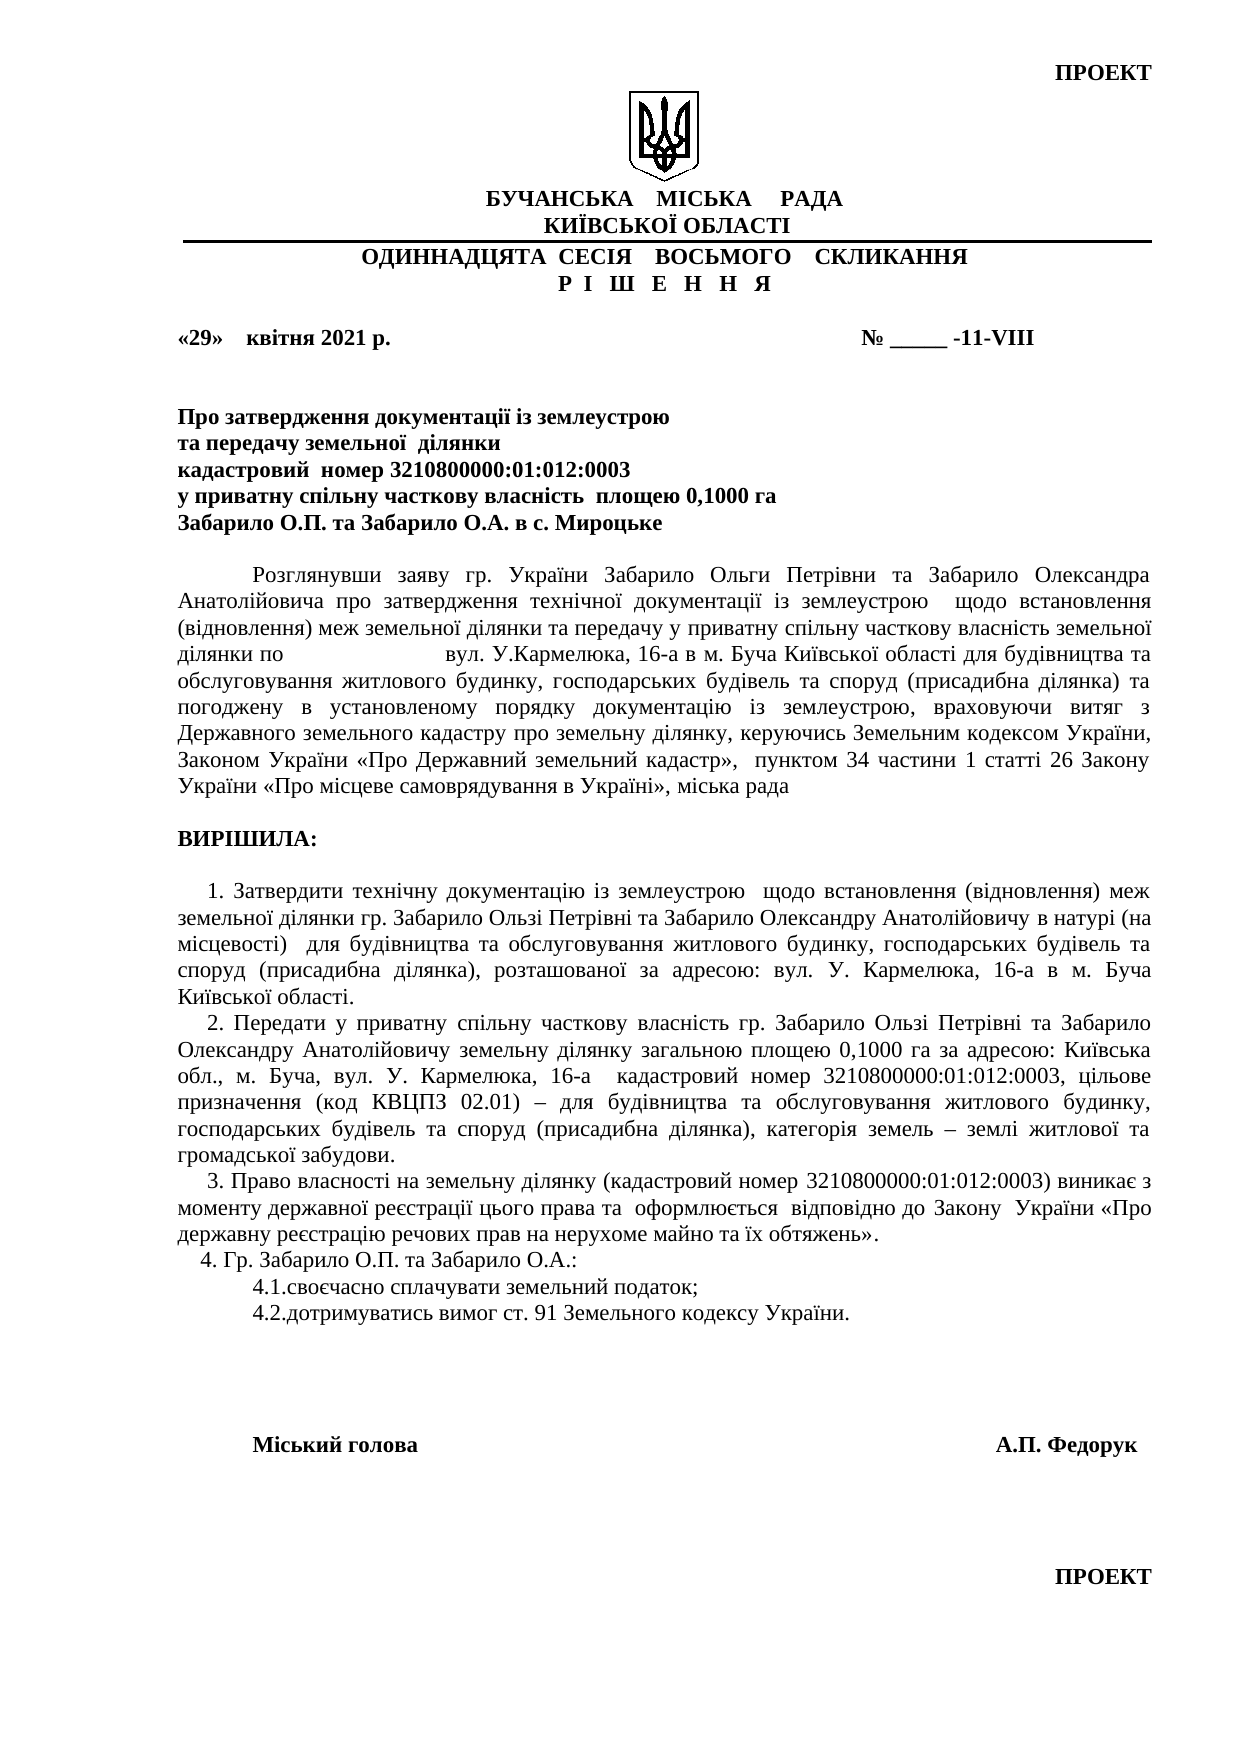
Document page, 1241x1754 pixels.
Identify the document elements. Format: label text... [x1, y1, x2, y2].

list 4.1.своєчасно сплачувати земельний податок; [252, 1273, 1152, 1299]
text кадастровий номер 3210800000:01:012:0003 [177, 456, 1152, 482]
subtitle ПРОЕКТ [177, 59, 1152, 85]
text Про затвердження документації із землеустрою [177, 403, 1152, 429]
subtitle Р І Ш Е Н Н Я [177, 270, 1152, 296]
text 1. Затвердити технічну документацію із землеустрою щодо встановлення (відновлення) меж земельної ділянки гр. Забарило Ользі Петрівні та Забарило Олександру Анатолійовичу в натурі (на місцевості) для будівництва та обслуговування житлового будинку, господарських будівель та споруд (присадибна ділянка), розташованої за адресою: вул. У. Кармелюка, 16-а в м. Буча Київської області. [177, 877, 1152, 1009]
text ОДИННАДЦЯТА СЕСІЯ ВОСЬМОГО СКЛИКАННЯ [177, 243, 1152, 270]
text у приватну спільну часткову власність площею 0,1000 га [177, 482, 1152, 508]
text 2. Передати у приватну спільну часткову власність гр. Забарило Ользі Петрівні та Забарило Олександру Анатолійовичу земельну ділянку загальною площею 0,1000 га за адресою: Київська обл., м. Буча, вул. У. Кармелюка, 16-а кадастровий номер 3210800000:01:012:0003, цільове призначення (код КВЦПЗ 02.01) – для будівництва та обслуговування житлового будинку, господарських будівель та споруд (присадибна ділянка), категорія земель – землі житлової та громадської забудови. [177, 1009, 1152, 1167]
list 4.2.дотримуватись вимог ст. 91 Земельного кодексу України. [252, 1299, 1152, 1326]
text ВИРІШИЛА: [177, 825, 1152, 851]
text та передачу земельної ділянки [177, 429, 1152, 456]
list Міський голова А.П. Федорук [252, 1431, 1152, 1457]
text 3. Право власності на земельну ділянку (кадастровий номер 3210800000:01:012:0003) виникає з моменту державної реєстрації цього права та оформлюється відповідно до Закону України «Про державну реєстрацію речових прав на нерухоме майно та їх обтяжень». [177, 1167, 1152, 1246]
text БУЧАНСЬКА МІСЬКА РАДА [177, 185, 1152, 212]
text Забарило О.П. та Забарило О.А. в с. Мироцьке [177, 508, 1152, 535]
list 4. Гр. Забарило О.П. та Забарило О.А.: [177, 1246, 1152, 1273]
subtitle «29» квітня 2021 р. № _____ -11-VIIІ [177, 324, 1152, 350]
text ПРОЕКТ [177, 1563, 1152, 1589]
text Розглянувши заяву гр. України Забарило Ольги Петрівни та Забарило Олександра Анатолійовича про затвердження технічної документації із землеустрою щодо встановлення (відновлення) меж земельної ділянки та передачу у приватну спільну часткову власність земельної ділянки по вул. У.Кармелюка, 16-а в м. Буча Київської області для будівництва та обслуговування житлового будинку, господарських будівель та споруд (присадибна ділянка) та погоджену в установленому порядку документацію із землеустрою, враховуючи витяг з Державного земельного кадастру про земельну ділянку, керуючись Земельним кодексом України, Законом України «Про Державний земельний кадастр», пунктом 34 частини 1 статті 26 Закону України «Про місцеве самоврядування в Україні», міська рада [177, 561, 1152, 798]
subtitle КИЇВСЬКОЇ ОБЛАСТІ [183, 212, 1152, 240]
